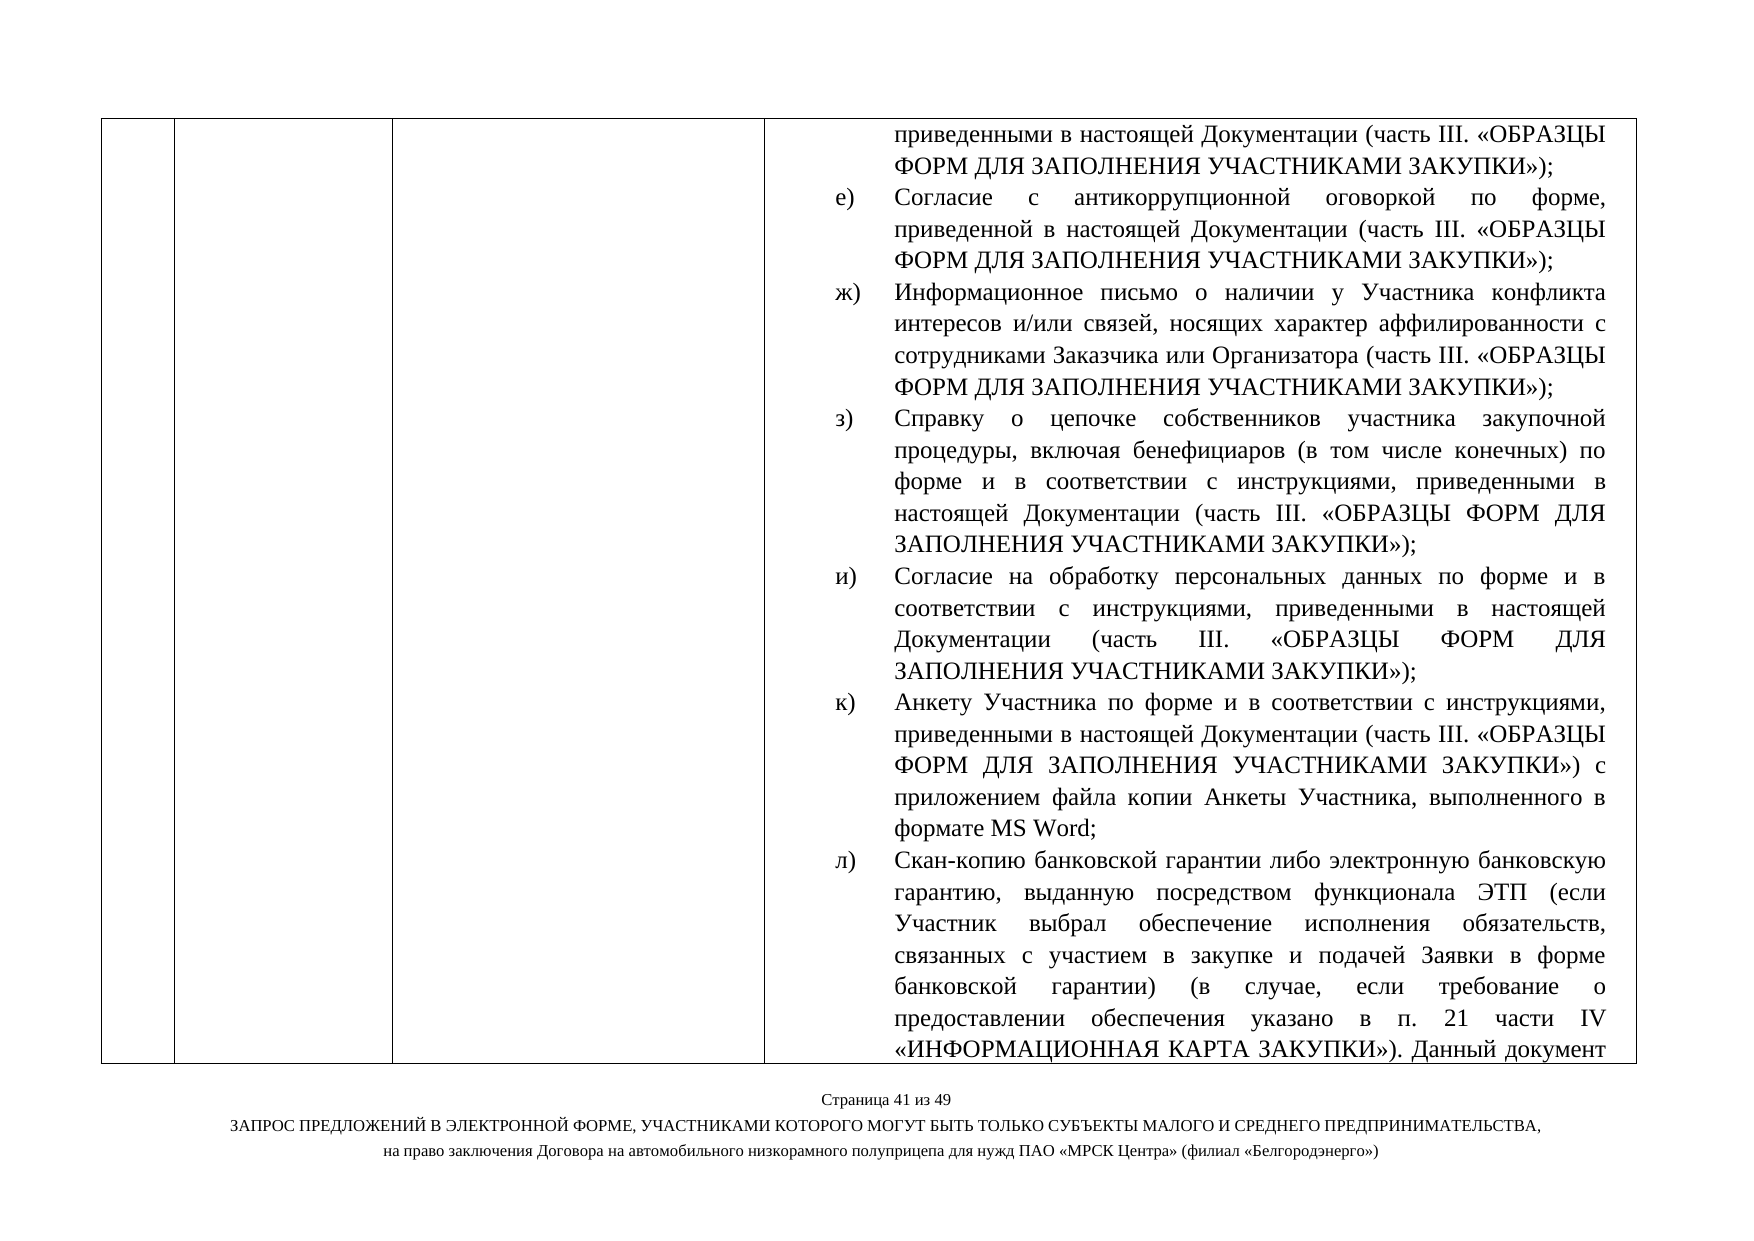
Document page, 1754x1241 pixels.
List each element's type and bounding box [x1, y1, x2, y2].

table_cell [765, 119, 1636, 1063]
table_cell [175, 119, 392, 1063]
table_cell [102, 119, 174, 1063]
table_cell [393, 119, 764, 1063]
